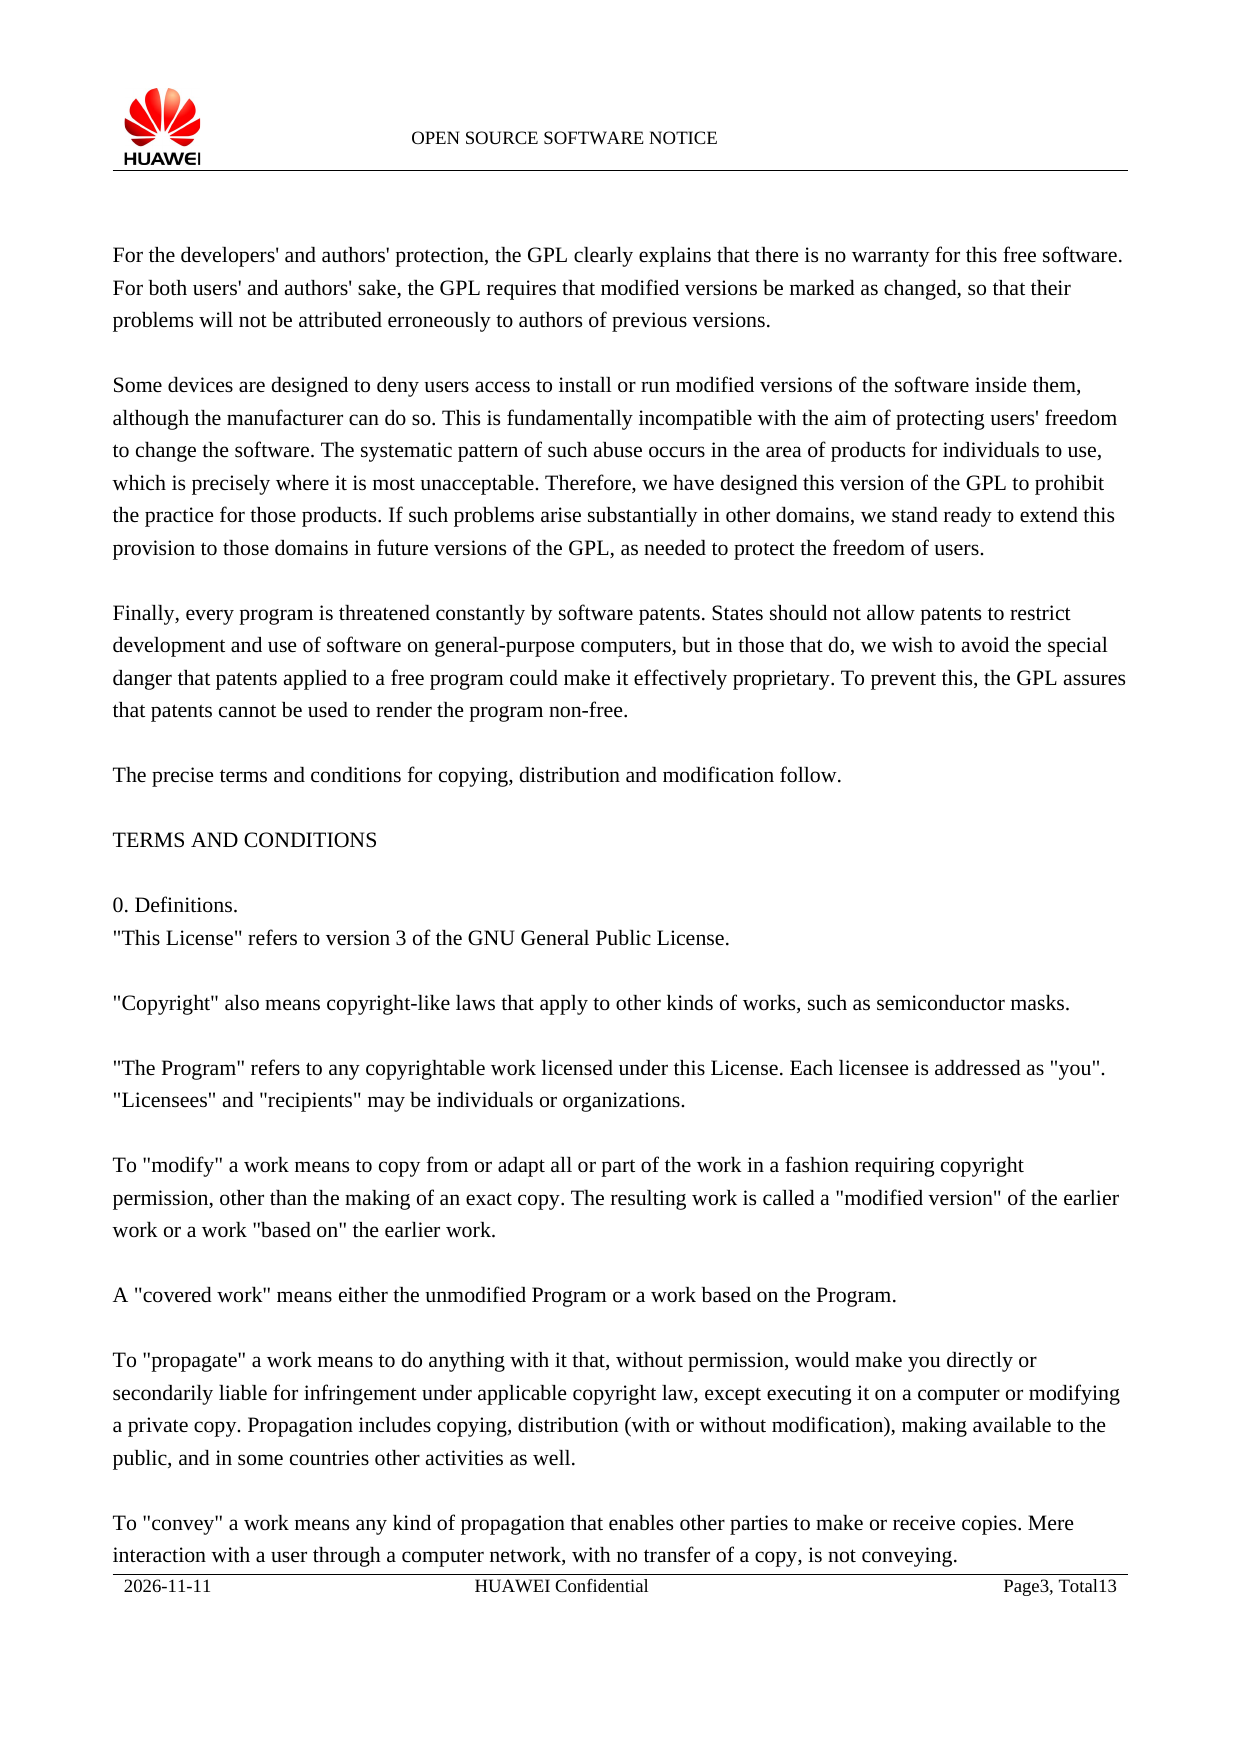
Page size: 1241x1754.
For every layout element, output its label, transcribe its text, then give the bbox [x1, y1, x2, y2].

picture [124, 88, 201, 165]
